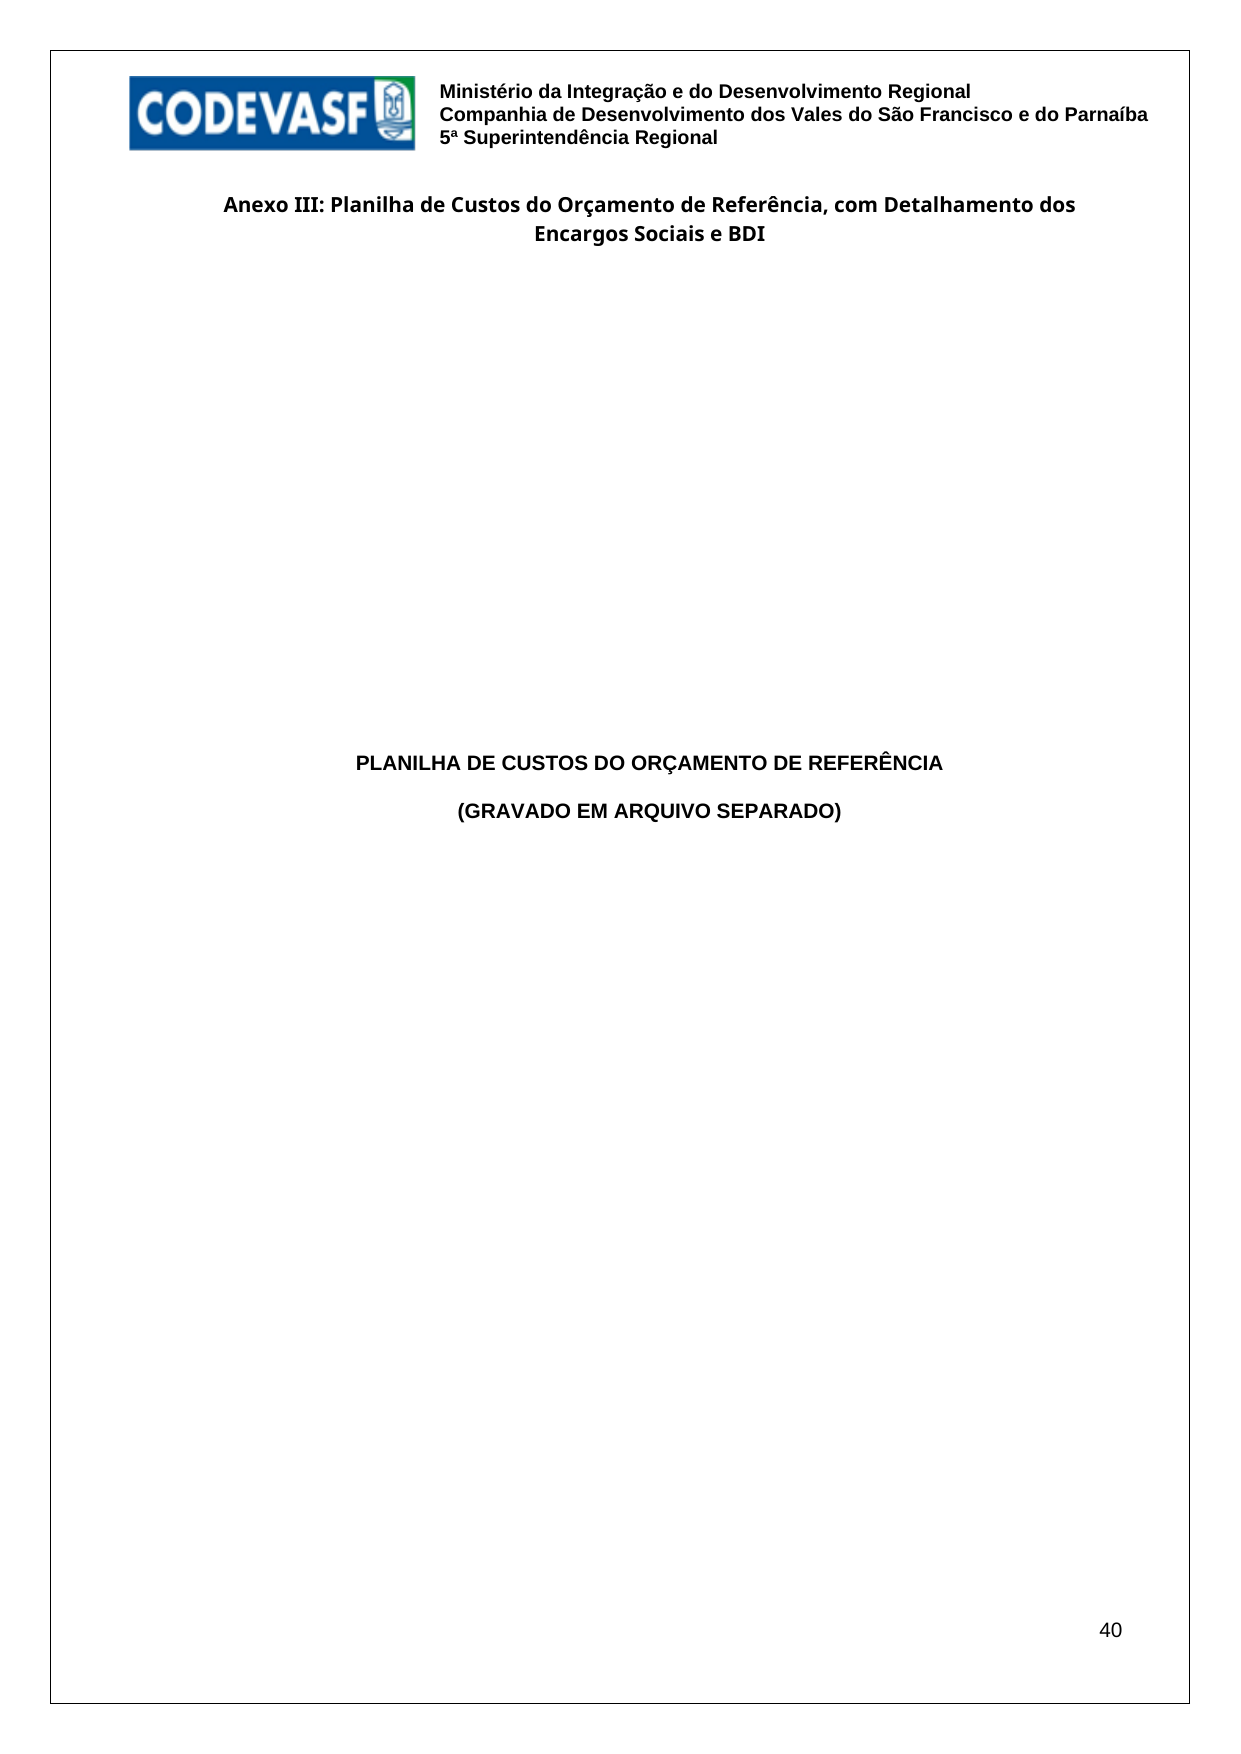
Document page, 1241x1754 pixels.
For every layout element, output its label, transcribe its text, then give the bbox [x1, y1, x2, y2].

text Anexo III: Planilha de Custos do Orçamento de Referência, com Detalhamento dos Encargos Sociais e BDI [177, 191, 1122, 247]
text PLANILHA DE CUSTOS DO ORÇAMENTO DE REFERÊNCIA [177, 751, 1122, 774]
picture [129, 76, 417, 153]
text (GRAVADO EM ARQUIVO SEPARADO) [177, 798, 1122, 822]
